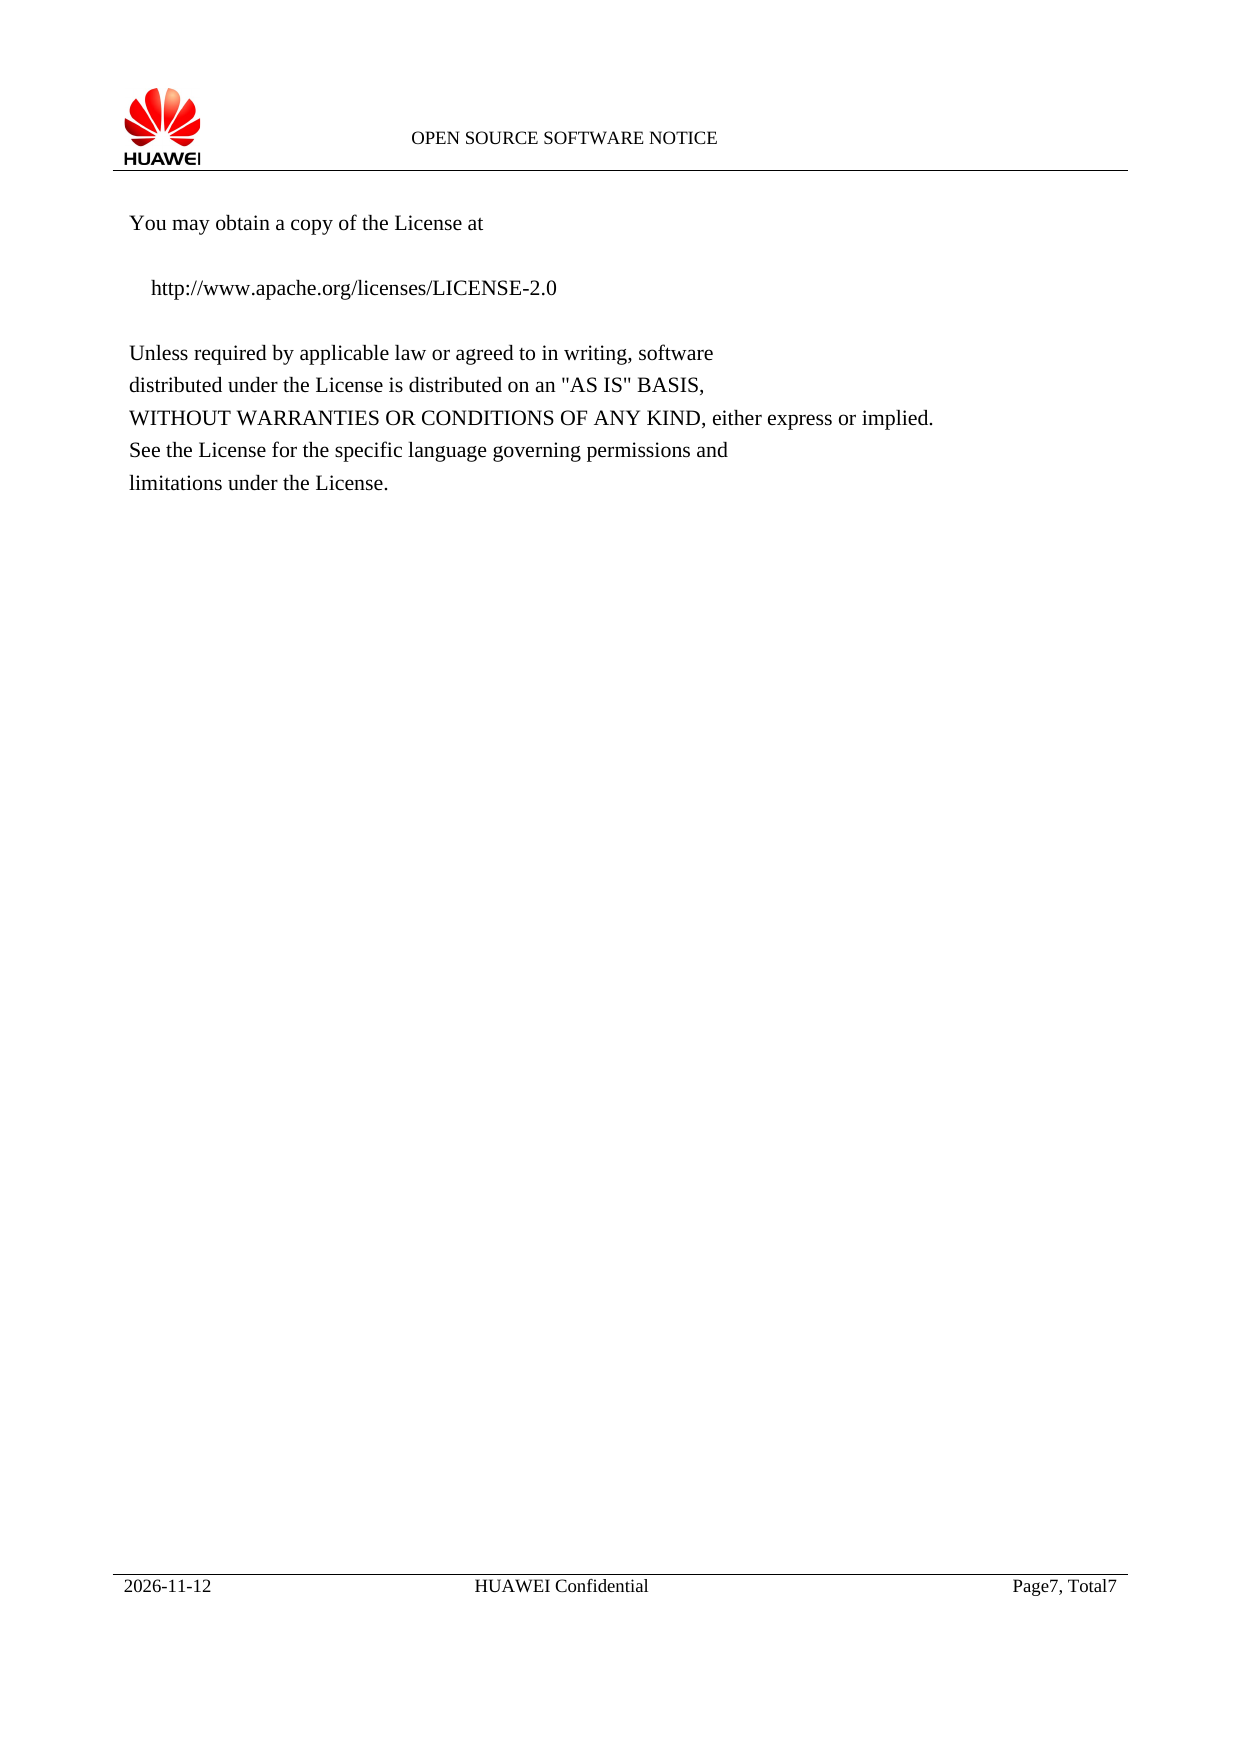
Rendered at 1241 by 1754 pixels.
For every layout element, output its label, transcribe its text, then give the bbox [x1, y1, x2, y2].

picture [124, 88, 201, 165]
